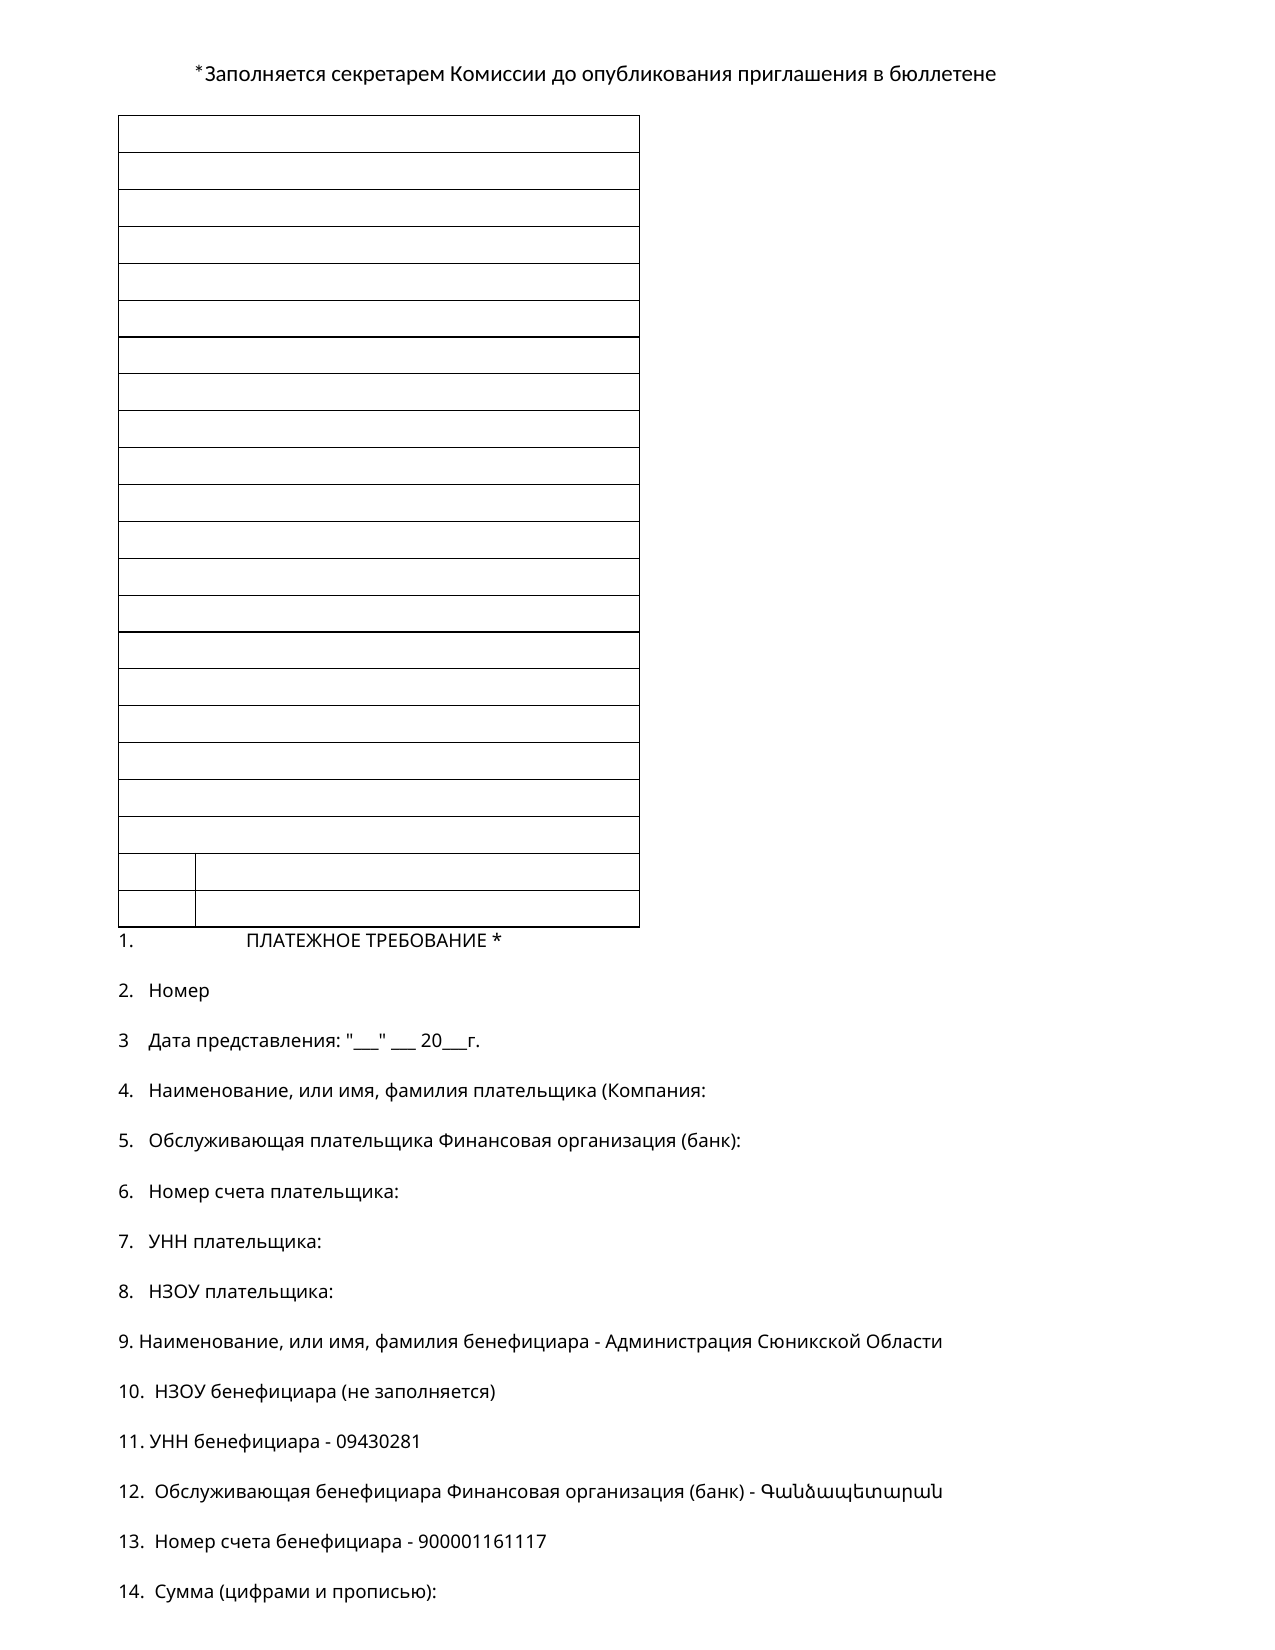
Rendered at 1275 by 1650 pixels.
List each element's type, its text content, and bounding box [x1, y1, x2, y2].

text *Заполняется секретарем Комиссии до опубликования приглашения в бюллетене [118, 59, 1211, 87]
